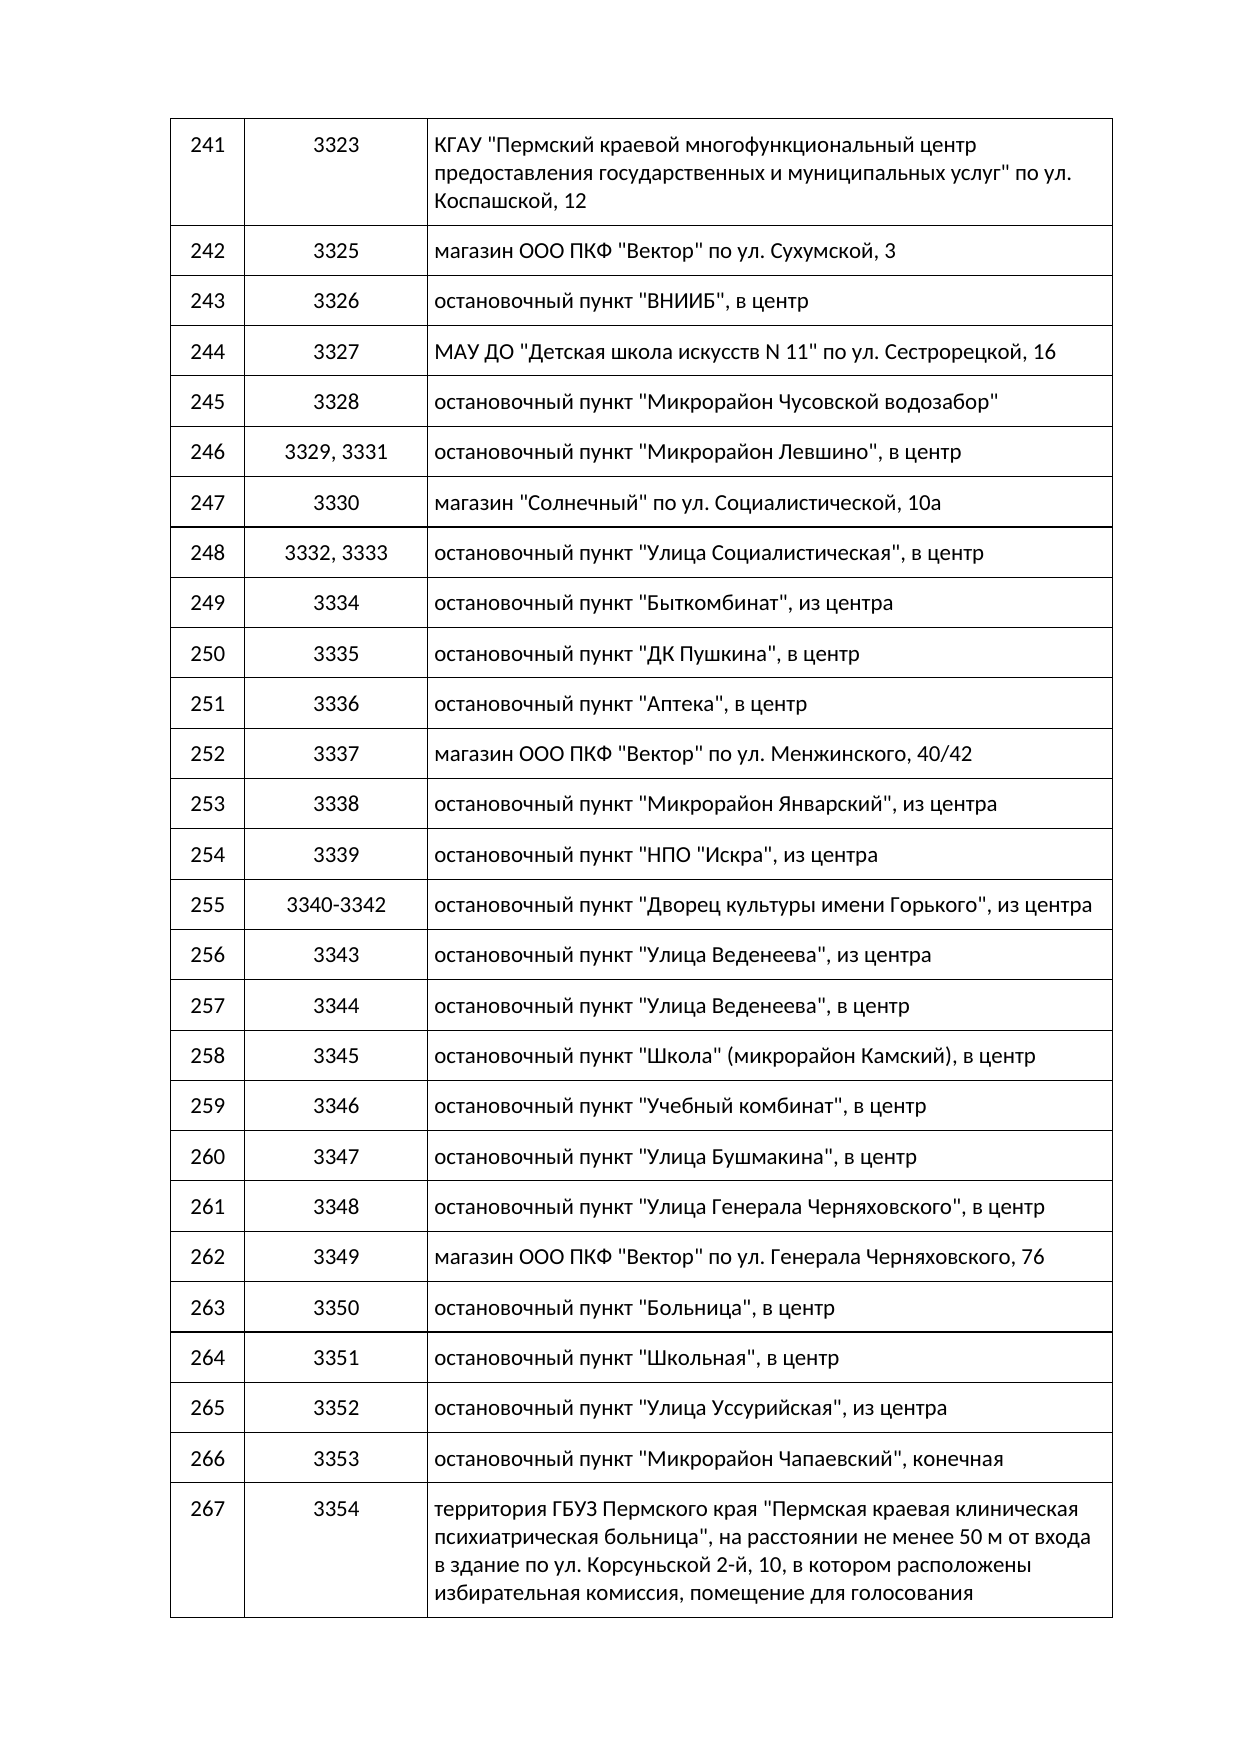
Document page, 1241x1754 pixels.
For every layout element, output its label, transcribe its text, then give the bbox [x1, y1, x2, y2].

table_cell 3348 [245, 1181, 427, 1231]
table_cell остановочный пункт "Микрорайон Чапаевский", конечная [428, 1433, 1112, 1482]
table_cell 3335 [245, 628, 427, 677]
table_cell 3337 [245, 729, 427, 778]
table_cell 3339 [245, 829, 427, 878]
table_cell 243 [171, 276, 244, 325]
table_cell остановочный пункт "Больница", в центр [428, 1282, 1112, 1331]
table_cell 3328 [245, 376, 427, 426]
table_cell 249 [171, 578, 244, 627]
table_cell 3332, 3333 [245, 528, 427, 577]
table_cell 257 [171, 980, 244, 1029]
table_cell остановочный пункт "Быткомбинат", из центра [428, 578, 1112, 627]
table_cell магазин ООО ПКФ "Вектор" по ул. Сухумской, 3 [428, 226, 1112, 275]
table_cell 242 [171, 226, 244, 275]
table_cell 254 [171, 829, 244, 878]
table_cell 3329, 3331 [245, 427, 427, 476]
table_cell 3344 [245, 980, 427, 1029]
table_cell 244 [171, 326, 244, 375]
table_cell 256 [171, 930, 244, 979]
table_cell остановочный пункт "НПО "Искра", из центра [428, 829, 1112, 878]
table_cell 3354 [245, 1483, 427, 1617]
table_cell остановочный пункт "Микрорайон Чусовской водозабор" [428, 376, 1112, 426]
table_cell 3336 [245, 678, 427, 728]
table_cell 3330 [245, 477, 427, 526]
table_cell 3349 [245, 1232, 427, 1281]
table_cell 3334 [245, 578, 427, 627]
table_cell 3350 [245, 1282, 427, 1331]
table_cell остановочный пункт "Улица Социалистическая", в центр [428, 528, 1112, 577]
table_cell 3345 [245, 1031, 427, 1080]
table_cell 264 [171, 1333, 244, 1382]
table_cell 3323 [245, 119, 427, 224]
table_cell территория ГБУЗ Пермского края "Пермская краевая клиническая психиатрическая больница", на расстоянии не менее 50 м от входа в здание по ул. Корсуньской 2-й, 10, в котором расположены избирательная комиссия, помещение для голосования [428, 1483, 1112, 1617]
table_cell остановочный пункт "Школьная", в центр [428, 1333, 1112, 1382]
table_cell магазин ООО ПКФ "Вектор" по ул. Менжинского, 40/42 [428, 729, 1112, 778]
table_cell остановочный пункт "Микрорайон Январский", из центра [428, 779, 1112, 828]
table_cell 3343 [245, 930, 427, 979]
table_cell 266 [171, 1433, 244, 1482]
table_cell 251 [171, 678, 244, 728]
table_cell 263 [171, 1282, 244, 1331]
table_cell остановочный пункт "ВНИИБ", в центр [428, 276, 1112, 325]
table_cell 255 [171, 880, 244, 929]
table_cell остановочный пункт "Улица Веденеева", в центр [428, 980, 1112, 1029]
table_cell МАУ ДО "Детская школа искусств N 11" по ул. Сестрорецкой, 16 [428, 326, 1112, 375]
table_cell остановочный пункт "Улица Генерала Черняховского", в центр [428, 1181, 1112, 1231]
table_cell 250 [171, 628, 244, 677]
table_cell 3326 [245, 276, 427, 325]
table_cell 3340-3342 [245, 880, 427, 929]
table_cell 3347 [245, 1131, 427, 1180]
table_cell 265 [171, 1383, 244, 1432]
table_cell 253 [171, 779, 244, 828]
table_cell остановочный пункт "Улица Веденеева", из центра [428, 930, 1112, 979]
table_cell 246 [171, 427, 244, 476]
table_cell магазин "Солнечный" по ул. Социалистической, 10а [428, 477, 1112, 526]
table_cell остановочный пункт "Учебный комбинат", в центр [428, 1081, 1112, 1130]
table_cell остановочный пункт "Школа" (микрорайон Камский), в центр [428, 1031, 1112, 1080]
table_cell остановочный пункт "Дворец культуры имени Горького", из центра [428, 880, 1112, 929]
table_cell остановочный пункт "Микрорайон Левшино", в центр [428, 427, 1112, 476]
table_cell 252 [171, 729, 244, 778]
table_cell остановочный пункт "Улица Уссурийская", из центра [428, 1383, 1112, 1432]
table_cell 3353 [245, 1433, 427, 1482]
table_cell 259 [171, 1081, 244, 1130]
table_cell 245 [171, 376, 244, 426]
table_cell магазин ООО ПКФ "Вектор" по ул. Генерала Черняховского, 76 [428, 1232, 1112, 1281]
table_cell 3346 [245, 1081, 427, 1130]
table_cell 241 [171, 119, 244, 224]
table_cell остановочный пункт "Улица Бушмакина", в центр [428, 1131, 1112, 1180]
table_cell 3352 [245, 1383, 427, 1432]
table_cell 3325 [245, 226, 427, 275]
table_cell 248 [171, 528, 244, 577]
table_cell остановочный пункт "Аптека", в центр [428, 678, 1112, 728]
table_cell 247 [171, 477, 244, 526]
table_cell 3351 [245, 1333, 427, 1382]
table_cell 3327 [245, 326, 427, 375]
table_cell 258 [171, 1031, 244, 1080]
table_cell КГАУ "Пермский краевой многофункциональный центр предоставления государственных и муниципальных услуг" по ул. Коспашской, 12 [428, 119, 1112, 224]
table_cell 260 [171, 1131, 244, 1180]
table_cell остановочный пункт "ДК Пушкина", в центр [428, 628, 1112, 677]
table_cell 3338 [245, 779, 427, 828]
table_cell 262 [171, 1232, 244, 1281]
table_cell 267 [171, 1483, 244, 1617]
table_cell 261 [171, 1181, 244, 1231]
